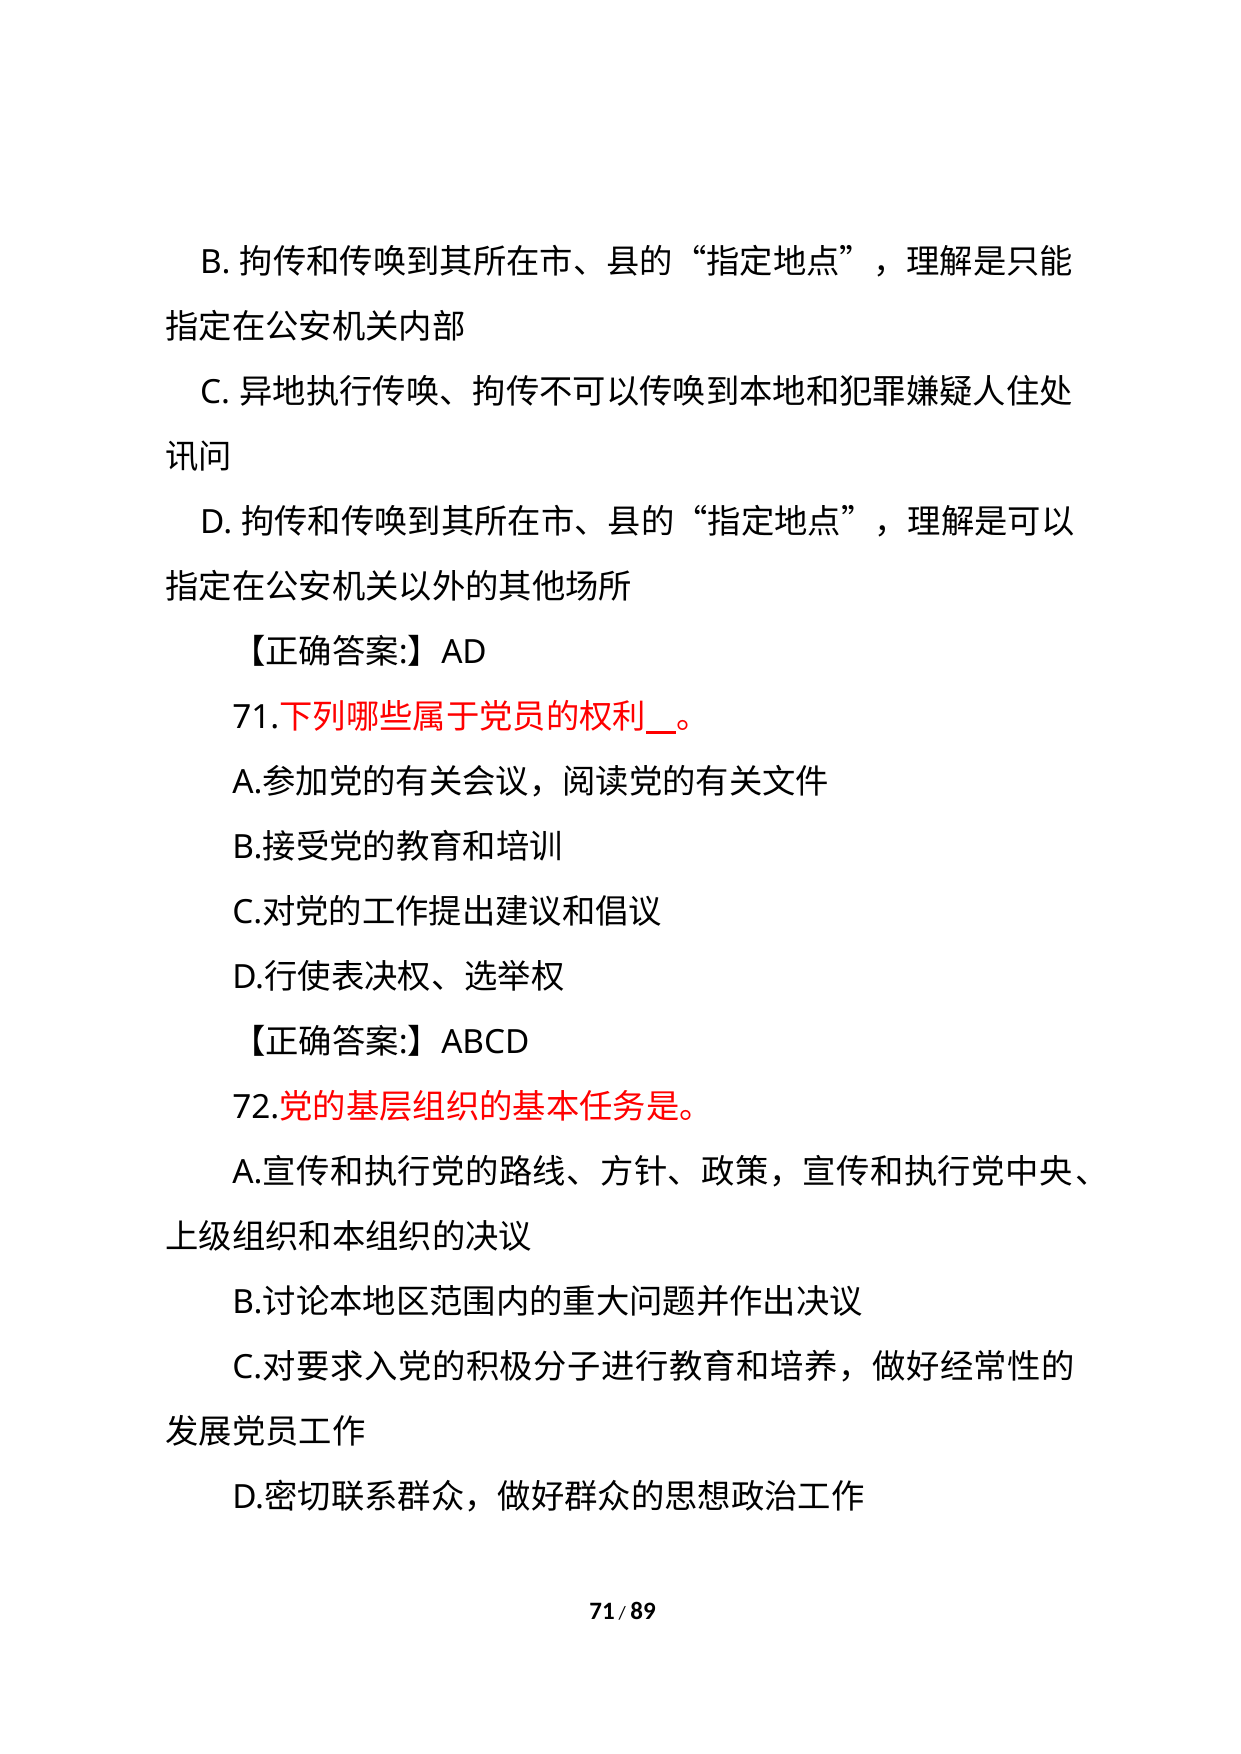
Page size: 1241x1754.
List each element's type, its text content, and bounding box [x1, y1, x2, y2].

text 【正确答案:】AD [165, 617, 1075, 682]
text A.参加党的有关会议，阅读党的有关文件 [165, 747, 1075, 812]
text B.讨论本地区范围内的重大问题并作出决议 [165, 1267, 1075, 1332]
text A.宣传和执行党的路线、方针、政策，宣传和执行党中央、上级组织和本组织的决议 [165, 1137, 1075, 1267]
text B.接受党的教育和培训 [165, 812, 1075, 877]
text D. 拘传和传唤到其所在市、县的“指定地点”，理解是可以指定在公安机关以外的其他场所 [165, 487, 1075, 617]
text B. 拘传和传唤到其所在市、县的“指定地点”，理解是只能指定在公安机关内部 [165, 227, 1075, 357]
text 72.党的基层组织的基本任务是。 [165, 1072, 1075, 1137]
text C.对要求入党的积极分子进行教育和培养，做好经常性的发展党员工作 [165, 1332, 1075, 1462]
text C.对党的工作提出建议和倡议 [165, 877, 1075, 942]
text 71.下列哪些属于党员的权利 。 [165, 682, 1075, 747]
text D.行使表决权、选举权 [165, 942, 1075, 1007]
text D.密切联系群众，做好群众的思想政治工作 [165, 1462, 1075, 1527]
text 【正确答案:】ABCD [165, 1007, 1075, 1072]
text C. 异地执行传唤、拘传不可以传唤到本地和犯罪嫌疑人住处讯问 [165, 357, 1075, 487]
